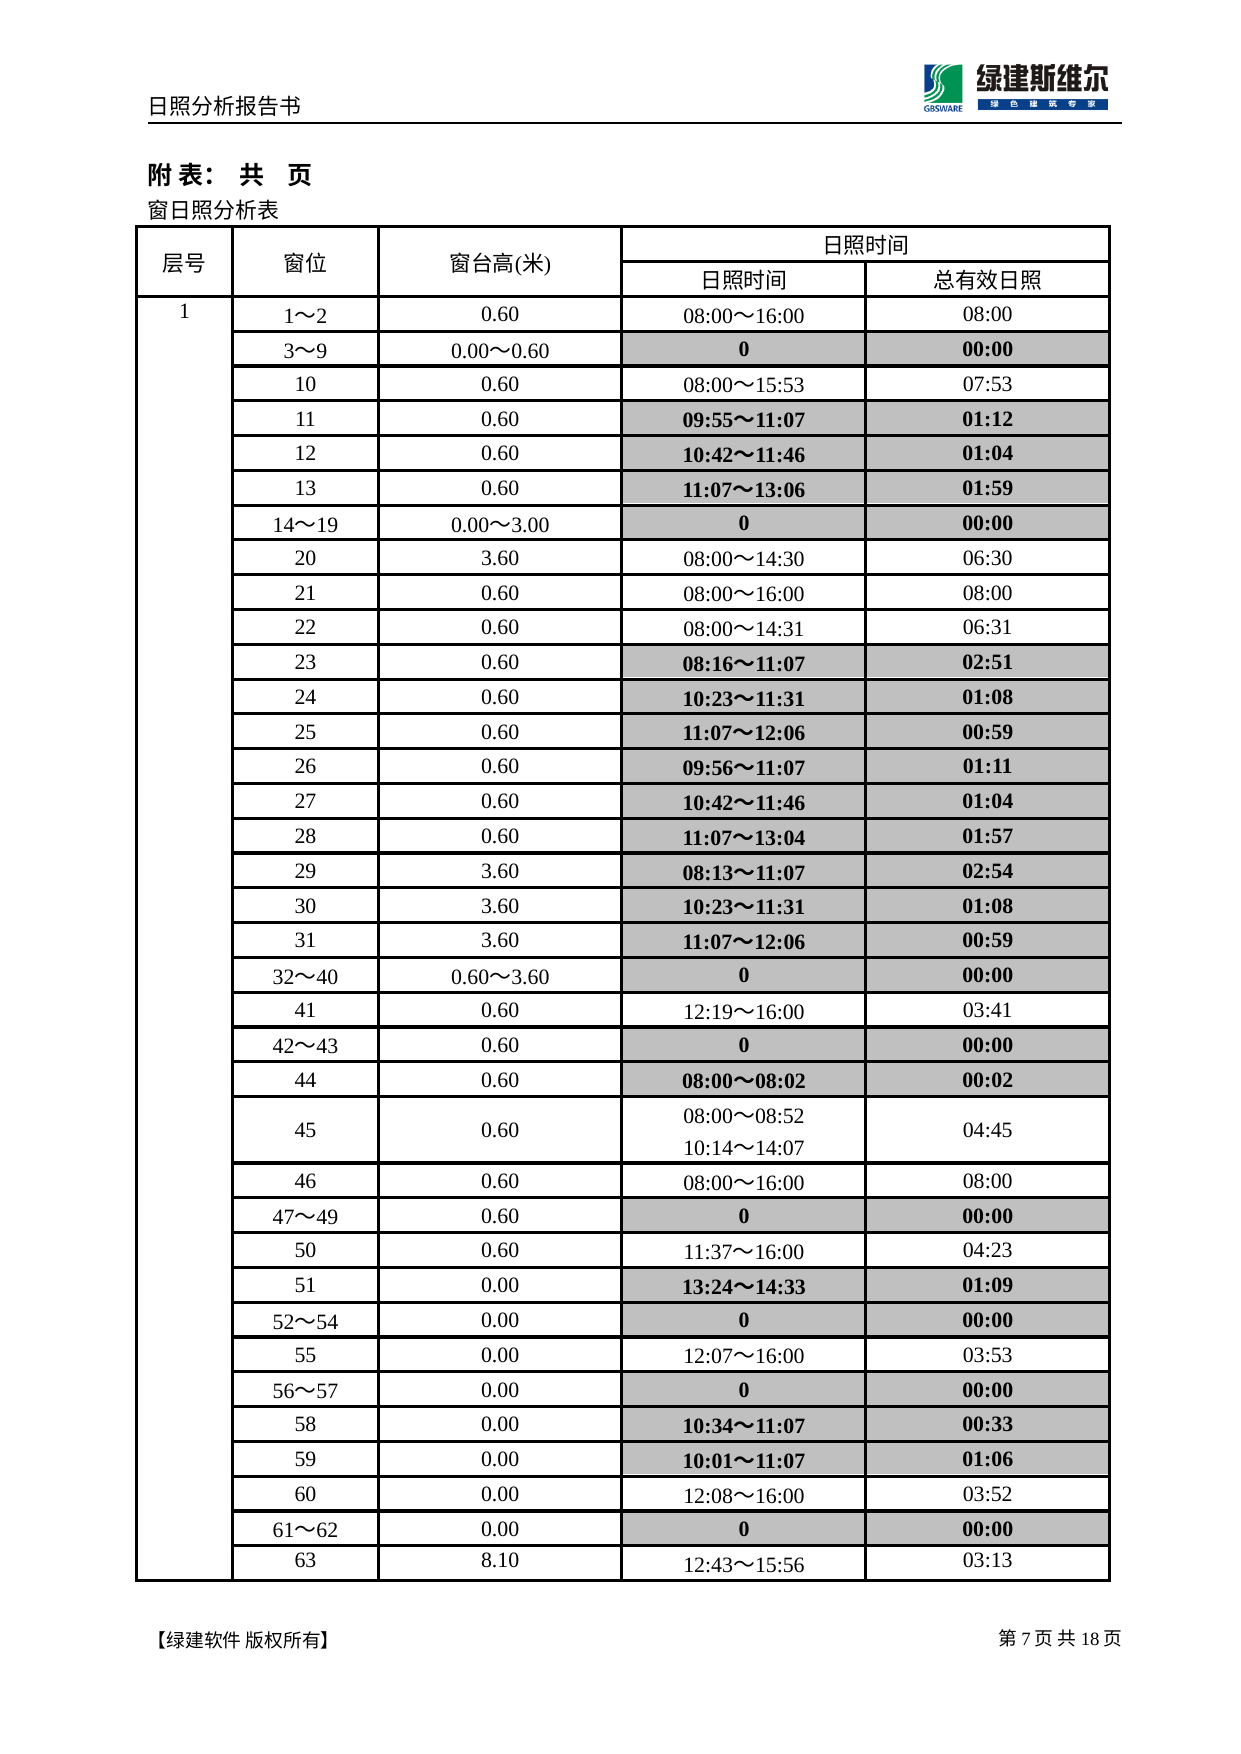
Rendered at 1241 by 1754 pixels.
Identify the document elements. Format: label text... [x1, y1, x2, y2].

table_cell 08:00～14:30 [623, 541, 864, 573]
table_cell 11:07～12:06 [623, 924, 864, 956]
table_cell 22 [234, 611, 377, 643]
table_cell 11:07～13:04 [623, 820, 864, 851]
table_cell 0 [623, 333, 864, 364]
table_cell 0.00 [380, 1513, 620, 1544]
table_cell 24 [234, 681, 377, 712]
table_cell 0.60 [380, 298, 620, 329]
table_cell 03:53 [867, 1339, 1108, 1370]
table_cell 01:57 [867, 820, 1108, 851]
table_cell 11:07～12:06 [623, 715, 864, 747]
table_cell 04:45 [867, 1098, 1108, 1161]
table_cell 08:00～14:31 [623, 611, 864, 643]
table_cell 0.00～3.00 [380, 507, 620, 538]
table_cell 50 [234, 1234, 377, 1266]
table_cell 08:00～16:00 [623, 576, 864, 608]
table_cell 08:00 [867, 1165, 1108, 1196]
table_cell 1～2 [234, 298, 377, 329]
table_cell 20 [234, 541, 377, 573]
table_cell 01:08 [867, 889, 1108, 921]
table_cell 1 [138, 298, 231, 1579]
table_cell 3.60 [380, 855, 620, 886]
table_cell 60 [234, 1478, 377, 1509]
table_cell 总有效日照 [867, 263, 1108, 295]
table_cell 0 [623, 1199, 864, 1231]
table_cell 13 [234, 472, 377, 503]
table_cell 0.60 [380, 611, 620, 643]
table_header 窗位 [234, 228, 377, 295]
table_cell 03:52 [867, 1478, 1108, 1509]
table_cell 11:07～13:06 [623, 472, 864, 503]
table_cell 41 [234, 994, 377, 1025]
table_cell 0.00 [380, 1408, 620, 1440]
table_cell 07:53 [867, 368, 1108, 399]
table_header 层号 [138, 228, 231, 295]
table_cell 30 [234, 889, 377, 921]
table_cell 01:06 [867, 1443, 1108, 1474]
table_cell 10:23～11:31 [623, 889, 864, 921]
table_cell 11:37～16:00 [623, 1234, 864, 1266]
table_cell 0.60 [380, 750, 620, 782]
table_cell 01:04 [867, 437, 1108, 469]
table_cell 0.00 [380, 1339, 620, 1370]
table_cell 0.60 [380, 715, 620, 747]
table_cell 08:00 [867, 298, 1108, 329]
table_cell 10:01～11:07 [623, 1443, 864, 1474]
table_cell 27 [234, 785, 377, 817]
table_cell 14～19 [234, 507, 377, 538]
table_cell 0.00 [380, 1304, 620, 1335]
table_cell 08:13～11:07 [623, 855, 864, 886]
table_cell 02:54 [867, 855, 1108, 886]
table_cell 58 [234, 1408, 377, 1440]
table_cell 52～54 [234, 1304, 377, 1335]
table_cell 0 [623, 1029, 864, 1060]
table_cell 0.60 [380, 1165, 620, 1196]
table_cell 0.60 [380, 1063, 620, 1095]
table_header 窗台高(米) [380, 228, 620, 295]
table_cell 01:11 [867, 750, 1108, 782]
table_cell 8.10 [380, 1547, 620, 1579]
table_cell 0.60 [380, 820, 620, 851]
table_cell 45 [234, 1098, 377, 1161]
table_cell 12:08～16:00 [623, 1478, 864, 1509]
table_cell 0.60 [380, 994, 620, 1025]
table_cell 3.60 [380, 924, 620, 956]
table_cell 0.00 [380, 1373, 620, 1405]
table_cell 01:59 [867, 472, 1108, 503]
table_cell 0.60 [380, 1199, 620, 1231]
table_cell 01:09 [867, 1269, 1108, 1301]
table_cell 0.60 [380, 437, 620, 469]
table_cell 0.00 [380, 1478, 620, 1509]
table_cell 00:00 [867, 1373, 1108, 1405]
table_cell 10 [234, 368, 377, 399]
table_cell 0 [623, 507, 864, 538]
table_cell 31 [234, 924, 377, 956]
table_cell 09:55～11:07 [623, 402, 864, 434]
table_cell 0.60 [380, 785, 620, 817]
table_cell 55 [234, 1339, 377, 1370]
table_cell 12:07～16:00 [623, 1339, 864, 1370]
table_cell 0.60 [380, 646, 620, 677]
table_cell 0.60 [380, 1234, 620, 1266]
table_cell 23 [234, 646, 377, 677]
table_cell 09:56～11:07 [623, 750, 864, 782]
table_cell 08:00 [867, 576, 1108, 608]
table_cell 0 [623, 959, 864, 991]
table_cell 12 [234, 437, 377, 469]
table_cell 10:23～11:31 [623, 681, 864, 712]
table_cell 3～9 [234, 333, 377, 364]
table_cell 0.60 [380, 576, 620, 608]
table_cell 12:43～15:56 [623, 1547, 864, 1579]
table_cell 51 [234, 1269, 377, 1301]
table_cell 0 [623, 1513, 864, 1544]
table_cell 03:41 [867, 994, 1108, 1025]
table_cell 0.60 [380, 1029, 620, 1060]
table_cell 46 [234, 1165, 377, 1196]
table_cell 56～57 [234, 1373, 377, 1405]
table_cell 00:59 [867, 924, 1108, 956]
table_cell 02:51 [867, 646, 1108, 677]
table_cell 42～43 [234, 1029, 377, 1060]
table_cell 01:08 [867, 681, 1108, 712]
picture [923, 62, 1109, 112]
table_cell 10:42～11:46 [623, 785, 864, 817]
table_header 日照时间 [623, 228, 1108, 260]
table_cell 12:19～16:00 [623, 994, 864, 1025]
table_cell 0.60 [380, 472, 620, 503]
table_cell 00:33 [867, 1408, 1108, 1440]
table_cell 59 [234, 1443, 377, 1474]
table_cell 21 [234, 576, 377, 608]
table_cell 00:00 [867, 1199, 1108, 1231]
table_cell 61～62 [234, 1513, 377, 1544]
table_cell 25 [234, 715, 377, 747]
table_cell 28 [234, 820, 377, 851]
table_cell 0.00 [380, 1443, 620, 1474]
table_cell 10:42～11:46 [623, 437, 864, 469]
table_cell 08:00～08:52 10:14～14:07 [623, 1098, 864, 1161]
table_cell 00:00 [867, 1513, 1108, 1544]
table_cell 08:00～16:00 [623, 298, 864, 329]
table_cell 00:00 [867, 333, 1108, 364]
table_cell 0.00 [380, 1269, 620, 1301]
table_cell 0.60 [380, 1098, 620, 1161]
table_cell 00:00 [867, 1304, 1108, 1335]
table_cell 08:16～11:07 [623, 646, 864, 677]
table_cell 3.60 [380, 541, 620, 573]
table_cell 01:04 [867, 785, 1108, 817]
table_cell 63 [234, 1547, 377, 1579]
table_cell 04:23 [867, 1234, 1108, 1266]
table_cell 08:00～16:00 [623, 1165, 864, 1196]
table_cell 29 [234, 855, 377, 886]
table_cell 32～40 [234, 959, 377, 991]
table_cell 0.00～0.60 [380, 333, 620, 364]
table_cell 47～49 [234, 1199, 377, 1231]
table_cell 11 [234, 402, 377, 434]
table_cell 06:30 [867, 541, 1108, 573]
text 附 表： 共 页 [148, 148, 1122, 193]
table_cell 01:12 [867, 402, 1108, 434]
table_cell 00:02 [867, 1063, 1108, 1095]
table_cell 0.60 [380, 368, 620, 399]
text 窗日照分析表 [148, 193, 1122, 225]
table_cell 13:24～14:33 [623, 1269, 864, 1301]
table_cell 03:13 [867, 1547, 1108, 1579]
table_cell 08:00～08:02 [623, 1063, 864, 1095]
table_cell 00:00 [867, 1029, 1108, 1060]
table_cell 0.60 [380, 681, 620, 712]
table_cell 0 [623, 1373, 864, 1405]
table_cell 00:00 [867, 959, 1108, 991]
table_cell 00:59 [867, 715, 1108, 747]
table_cell 26 [234, 750, 377, 782]
table_cell 3.60 [380, 889, 620, 921]
table_cell 0.60 [380, 402, 620, 434]
table_cell 08:00～15:53 [623, 368, 864, 399]
table_cell 00:00 [867, 507, 1108, 538]
table_cell 0 [623, 1304, 864, 1335]
table_cell 06:31 [867, 611, 1108, 643]
table_cell 0.60～3.60 [380, 959, 620, 991]
table_cell 10:34～11:07 [623, 1408, 864, 1440]
table_cell 日照时间 [623, 263, 864, 295]
table_cell 44 [234, 1063, 377, 1095]
